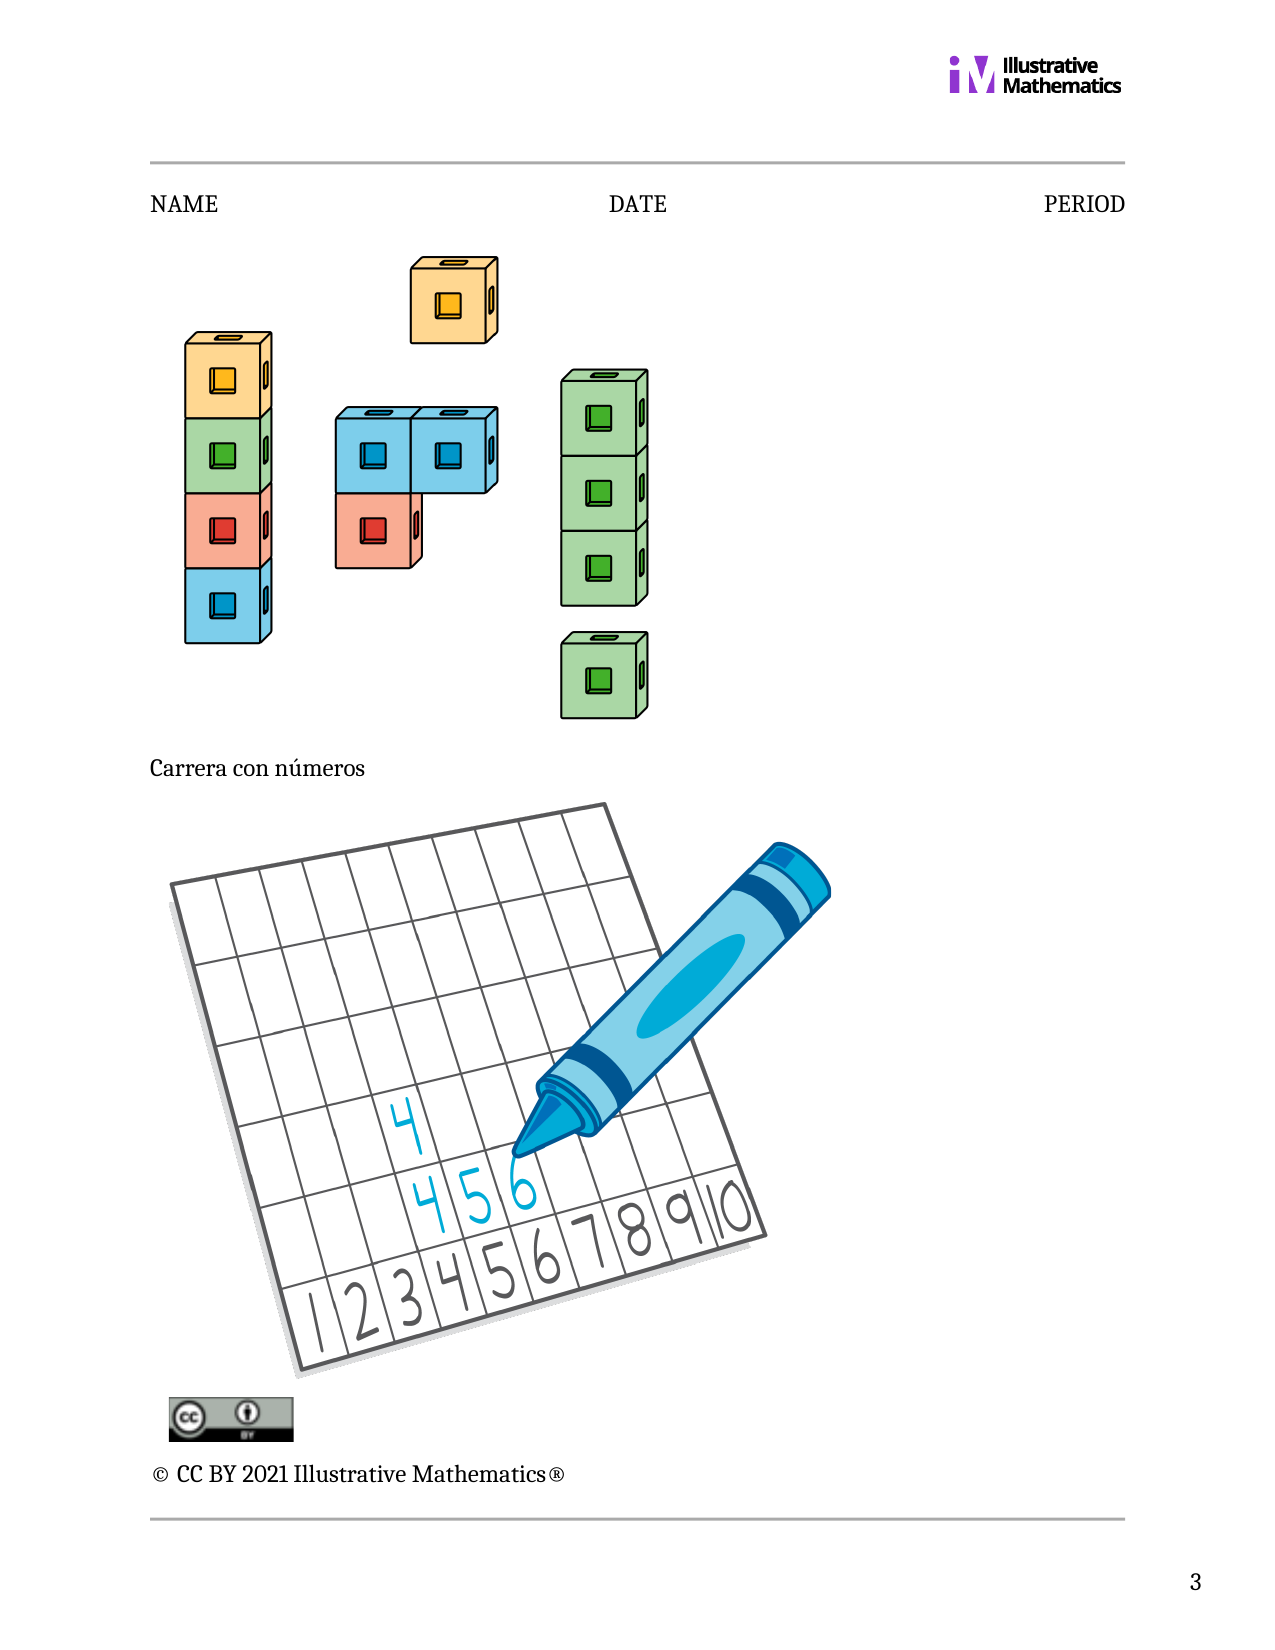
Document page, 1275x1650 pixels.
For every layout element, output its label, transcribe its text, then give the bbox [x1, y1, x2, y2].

picture [949, 55, 1121, 93]
text © CC BY 2021 Illustrative Mathematics® [150, 1460, 1125, 1489]
text Carrera con números [150, 754, 1125, 782]
picture [168, 1397, 294, 1442]
picture [168, 247, 657, 735]
picture [168, 801, 832, 1379]
